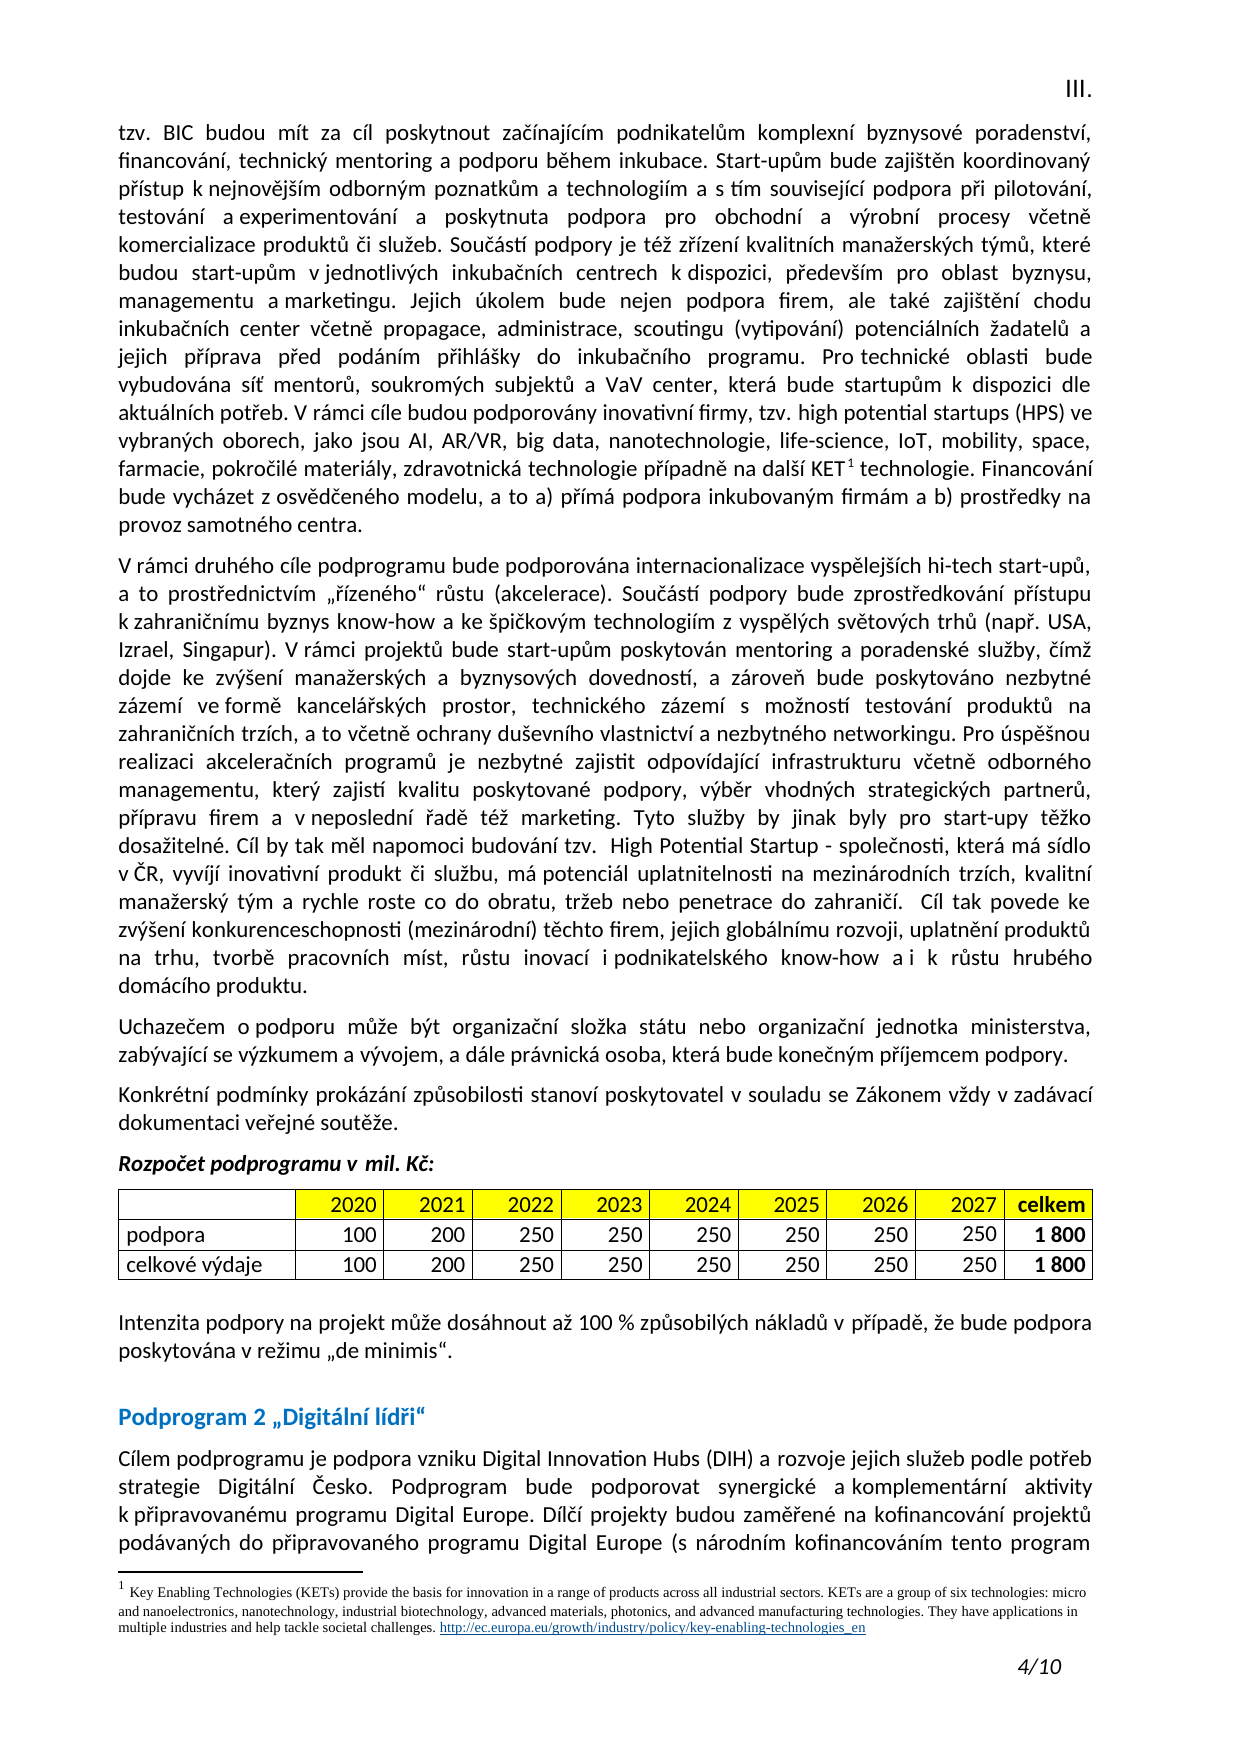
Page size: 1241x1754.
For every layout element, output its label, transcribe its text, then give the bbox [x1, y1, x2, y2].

table_header 2026 [827, 1190, 915, 1218]
table_cell 250 [650, 1251, 738, 1279]
table_header [119, 1190, 295, 1218]
table_cell 250 [473, 1220, 561, 1249]
table_cell 1 800 [1005, 1220, 1092, 1249]
table_header 2022 [473, 1190, 561, 1218]
table_cell 250 [739, 1251, 826, 1279]
text Podprogram 2 „Digitální lídři“ [118, 1401, 1093, 1432]
text V rámci druhého cíle podprogramu bude podporována internacionalizace vyspělejších hi-tech start-upů, a to prostřednictvím „řízeného“ růstu (akcelerace). Součástí podpory bude zprostředkování přístupu k zahraničnímu byznys know-how a ke špičkovým technologiím z vyspělých světových trhů (např. USA, Izrael, Singapur). V rámci projektů bude start-upům poskytován mentoring a poradenské služby, čímž dojde ke zvýšení manažerských a byznysových dovedností, a zároveň bude poskytováno nezbytné zázemí ve formě kancelářských prostor, technického zázemí s možností testování produktů na zahraničních trzích, a to včetně ochrany duševního vlastnictví a nezbytného networkingu. Pro úspěšnou realizaci akceleračních programů je nezbytné zajistit odpovídající infrastrukturu včetně odborného managementu, který zajistí kvalitu poskytované podpory, výběr vhodných strategických partnerů, přípravu firem a v neposlední řadě též marketing. Tyto služby by jinak byly pro start-upy těžko dosažitelné. Cíl by tak měl napomoci budování tzv. High Potential Startup - společnosti, která má sídlo v ČR, vyvíjí inovativní produkt či službu, má potenciál uplatnitelnosti na mezinárodních trzích, kvalitní manažerský tým a rychle roste co do obratu, tržeb nebo penetrace do zahraničí. Cíl tak povede ke zvýšení konkurenceschopnosti (mezinárodní) těchto firem, jejich globálnímu rozvoji, uplatnění produktů na trhu, tvorbě pracovních míst, růstu inovací i podnikatelského know-how a i k růstu hrubého domácího produktu. [118, 551, 1093, 999]
table_cell 250 [473, 1251, 561, 1279]
table_cell 100 [296, 1220, 383, 1249]
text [118, 1444, 1093, 1556]
table_header 2025 [739, 1190, 826, 1218]
table_cell 100 [296, 1251, 383, 1279]
table_header 2027 [916, 1190, 1004, 1218]
text Konkrétní podmínky prokázání způsobilosti stanoví poskytovatel v souladu se Zákonem vždy v zadávací dokumentaci veřejné soutěže. [118, 1080, 1093, 1136]
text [118, 118, 1093, 538]
table_cell 250 [739, 1220, 826, 1249]
table_cell 200 [384, 1251, 472, 1279]
table_cell podpora [119, 1220, 295, 1249]
table_cell 250 [916, 1220, 1004, 1249]
text Rozpočet podprogramu v mil. Kč: [118, 1149, 1093, 1177]
text Uchazečem o podporu může být organizační složka státu nebo organizační jednotka ministerstva, zabývající se výzkumem a vývojem, a dále právnická osoba, která bude konečným příjemcem podpory. [118, 1012, 1093, 1068]
text Intenzita podpory na projekt může dosáhnout až 100 % způsobilých nákladů v případě, že bude podpora poskytována v režimu „de minimis“. [118, 1308, 1093, 1364]
table_cell 250 [827, 1251, 915, 1279]
table_header 2021 [384, 1190, 472, 1218]
table_header 2024 [650, 1190, 738, 1218]
table_header celkem [1005, 1190, 1092, 1218]
table_cell 250 [650, 1220, 738, 1249]
table_cell celkové výdaje [119, 1251, 295, 1279]
table_cell 250 [916, 1251, 1004, 1279]
table_header 2023 [562, 1190, 649, 1218]
table_cell 250 [827, 1220, 915, 1249]
table_cell 250 [562, 1220, 649, 1249]
table_cell 250 [562, 1251, 649, 1279]
table_cell 1 800 [1005, 1251, 1092, 1279]
table_cell 200 [384, 1220, 472, 1249]
table_header 2020 [296, 1190, 383, 1218]
